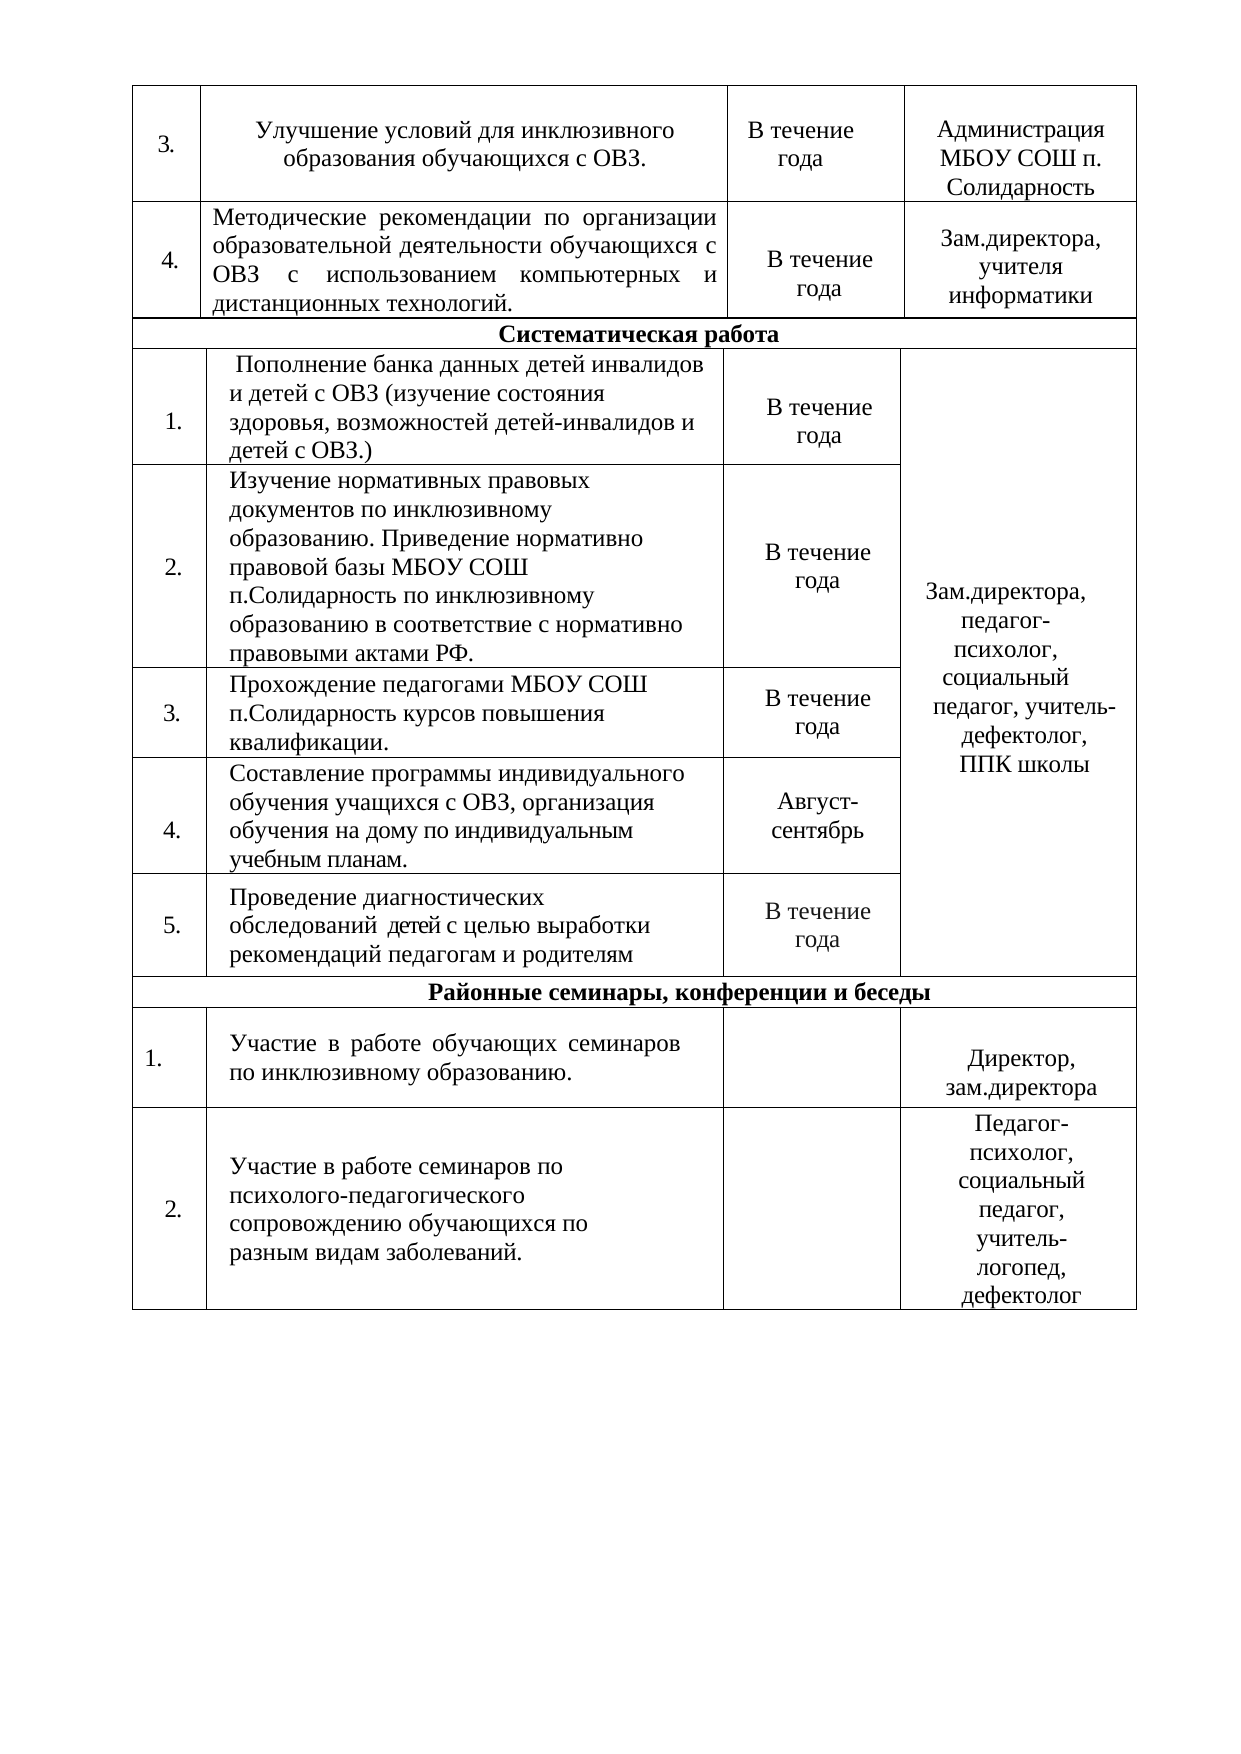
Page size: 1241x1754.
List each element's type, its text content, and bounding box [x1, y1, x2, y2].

table_cell 1. [133, 1008, 206, 1107]
table_cell Зам.директора, учителя информатики [905, 202, 1136, 317]
table_cell 4. [133, 758, 206, 873]
table_cell Проведение диагностических обследований детей с целью выработки рекомендаций педагогам и родителям [207, 874, 723, 976]
table_cell Педагог-психолог, социальный педагог, учитель-логопед, дефектолог [901, 1108, 1136, 1309]
table_cell Пополнение банка данных детей инвалидов и детей с ОВЗ (изучение состояния здоровья, возможностей детей-инвалидов и детей с ОВЗ.) [207, 349, 723, 464]
table_cell 2. [133, 1108, 206, 1309]
table_cell Улучшение условий для инклюзивного образования обучающихся с ОВЗ. [201, 86, 727, 201]
table_cell [724, 1008, 900, 1107]
table_cell Директор, зам.директора [901, 1008, 1136, 1107]
table_cell В течение года [728, 202, 904, 317]
table_cell Прохождение педагогами МБОУ СОШ п.Солидарность курсов повышения квалификации. [207, 668, 723, 757]
table_cell Администрация МБОУ СОШ п. Солидарность [905, 86, 1136, 201]
table_cell В течение года [724, 668, 900, 757]
table_cell Зам.директора, педагог-психолог, социальный педагог, учитель-дефектолог, ППК школы [901, 349, 1136, 976]
table_cell 3. [133, 86, 200, 201]
table_cell Август-сентябрь [724, 758, 900, 873]
table_cell В течение года [724, 874, 900, 976]
table_cell 5. [133, 874, 206, 976]
table_cell В течение года [724, 465, 900, 667]
table_cell 3. [133, 668, 206, 757]
table_header Систематическая работа [133, 319, 1136, 348]
table_cell Районные семинары, конференции и беседы [133, 977, 1136, 1007]
table_cell 2. [133, 465, 206, 667]
table_cell Составление программы индивидуального обучения учащихся с ОВЗ, организация обучения на дому по индивидуальным учебным планам. [207, 758, 723, 873]
table_cell [724, 1108, 900, 1309]
table_cell 1. [133, 349, 206, 464]
table_cell 4. [133, 202, 200, 317]
table_cell Участие в работе семинаров по психолого-педагогического сопровождению обучающихся по разным видам заболеваний. [207, 1108, 723, 1309]
table_cell Методические рекомендации по организации образовательной деятельности обучающихся с ОВЗ с использованием компьютерных и дистанционных технологий. [201, 202, 727, 317]
table_cell Участие в работе обучающих семинаров по инклюзивному образованию. [207, 1008, 723, 1107]
table_cell Изучение нормативных правовых документов по инклюзивному образованию. Приведение нормативно правовой базы МБОУ СОШ п.Солидарность по инклюзивному образованию в соответствие с нормативно правовыми актами РФ. [207, 465, 723, 667]
table_cell В течение года [724, 349, 900, 464]
table_cell В течение года [728, 86, 904, 201]
